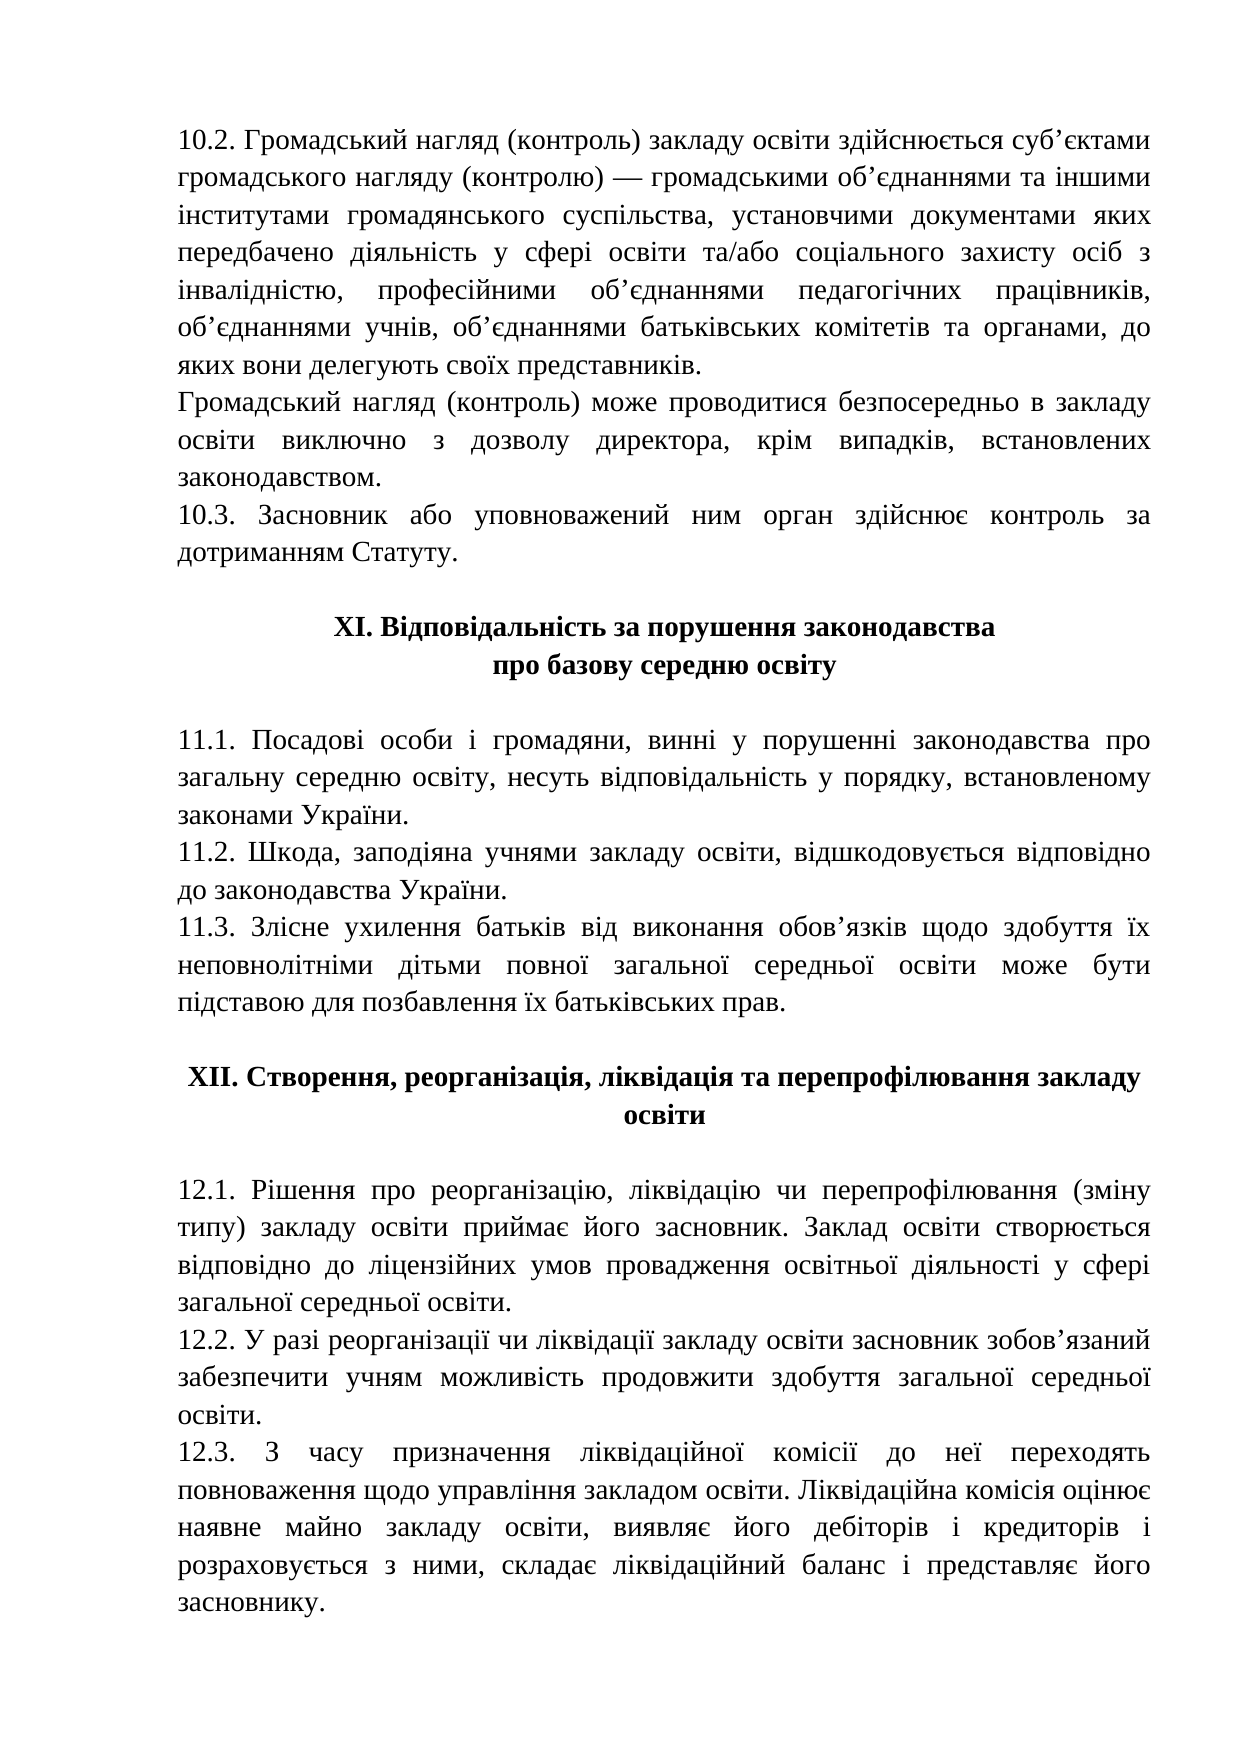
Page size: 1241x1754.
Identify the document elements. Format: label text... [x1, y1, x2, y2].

text XІ. Відповідальність за порушення законодавства про базову середню освіту [177, 606, 1152, 681]
text 12.3. З часу призначення ліквідаційної комісії до неї переходять повноваження щодо управління закладом освіти. Ліквідаційна комісія оцінює наявне майно закладу освіти, виявляє його дебіторів і кредиторів і розраховується з ними, складає ліквідаційний баланс і представляє його засновнику. [177, 1431, 1152, 1618]
text Громадський нагляд (контроль) може проводитися безпосередньо в закладу освіти виключно з дозволу директора, крім випадків, встановлених законодавством. 10.3. Засновник або уповноважений ним орган здійснює контроль за дотриманням Статуту. [177, 381, 1152, 568]
text ХІІ. Створення, реорганізація, ліквідація та перепрофілювання закладу освіти [177, 1056, 1152, 1131]
text 11.1. Посадові особи і громадяни, винні у порушенні законодавства про загальну середню освіту, несуть відповідальність у порядку, встановленому законами України. [177, 718, 1152, 831]
text 12.1. Рішення про реорганізацію, ліквідацію чи перепрофілювання (зміну типу) закладу освіти приймає його засновник. Заклад освіти створюється відповідно до ліцензійних умов провадження освітньої діяльності у сфері загальної середньої освіти. [177, 1131, 1152, 1318]
text 11.2. Шкода, заподіяна учнями закладу освіти, відшкодовується відповідно до законодавства України. [177, 831, 1152, 906]
text 11.3. Злісне ухилення батьків від виконання обов’язків щодо здобуття їх неповнолітніми дітьми повної загальної середньої освіти може бути підставою для позбавлення їх батьківських прав. [177, 906, 1152, 1018]
text 10.2. Громадський нагляд (контроль) закладу освіти здійснюється суб’єктами громадського нагляду (контролю) — громадськими об’єднаннями та іншими інститутами громадянського суспільства, установчими документами яких передбачено діяльність у сфері освіти та/або соціального захисту осіб з інвалідністю, професійними об’єднаннями педагогічних працівників, об’єднаннями учнів, об’єднаннями батьківських комітетів та органами, до яких вони делегують своїх представників. [177, 118, 1152, 381]
text 12.2. У разі реорганізації чи ліквідації закладу освіти засновник зобов’язаний забезпечити учням можливість продовжити здобуття загальної середньої освіти. [177, 1318, 1152, 1431]
